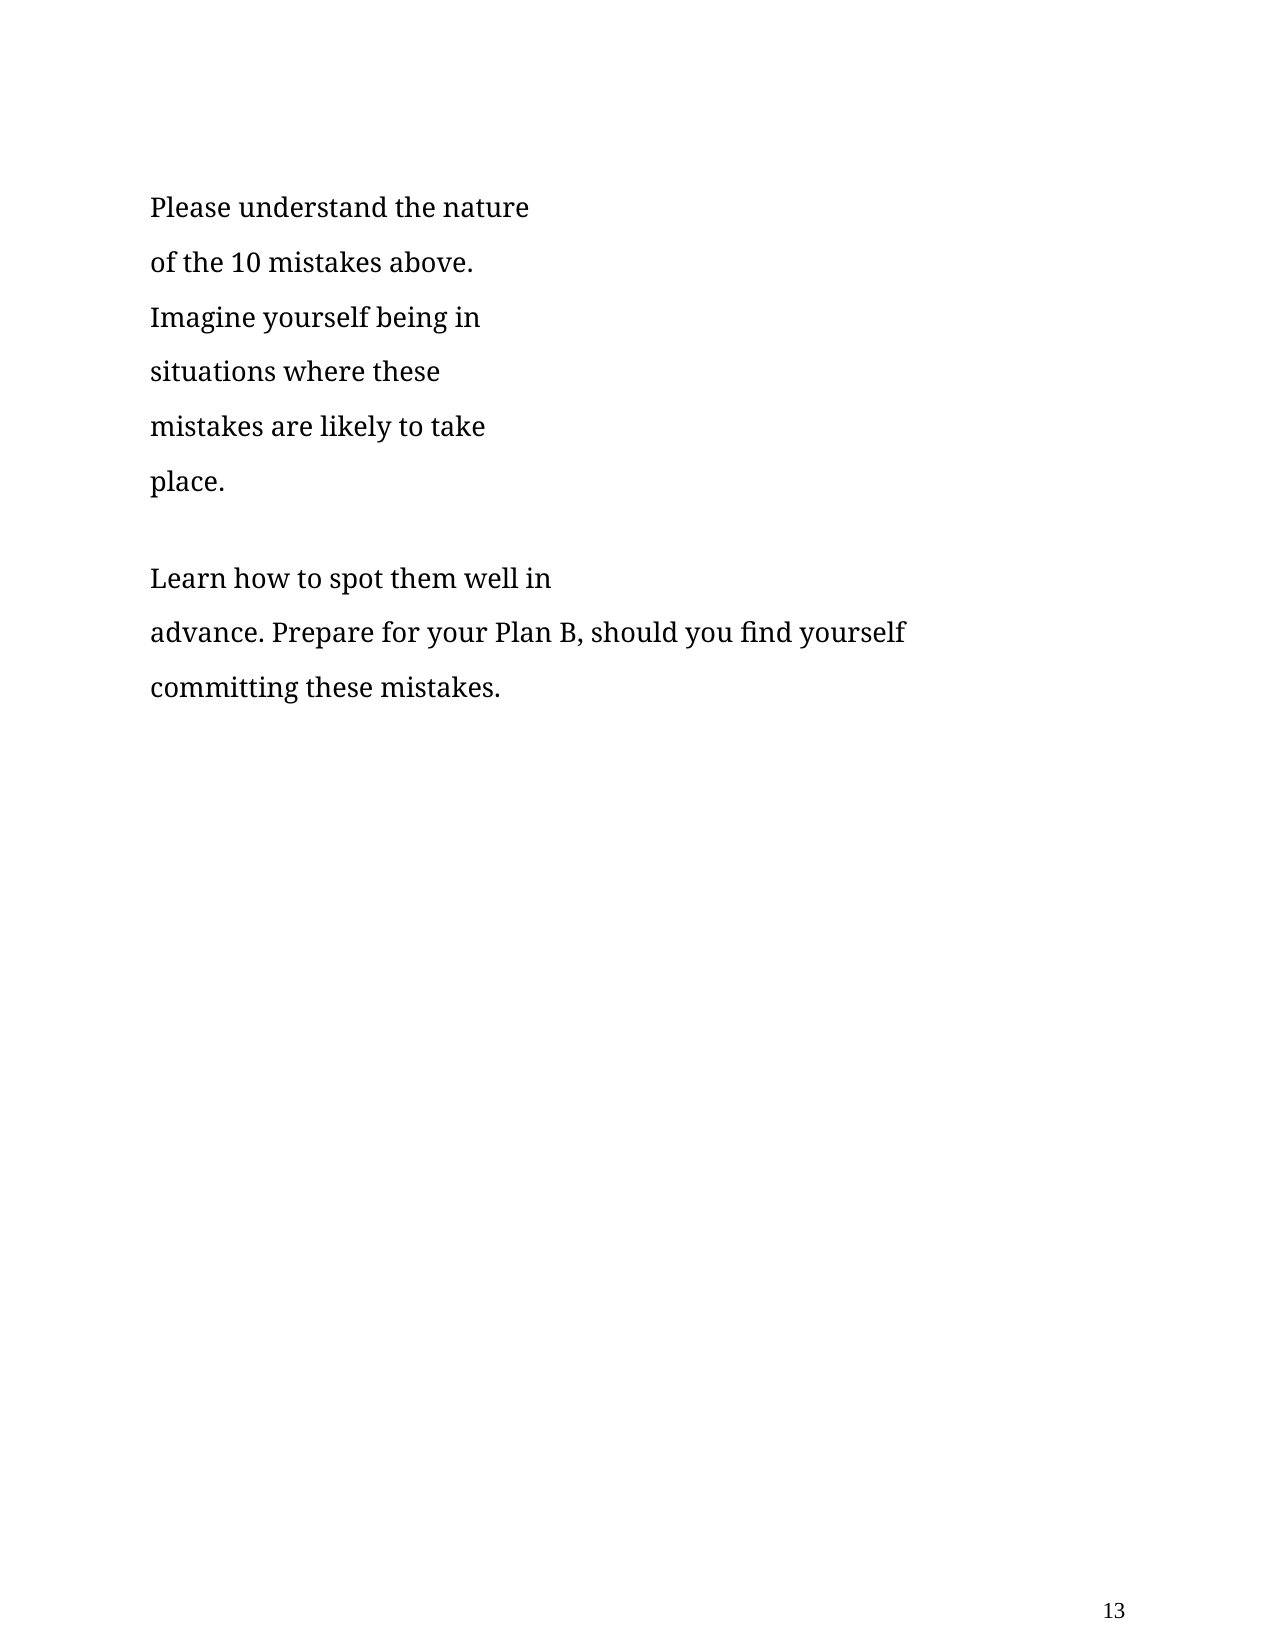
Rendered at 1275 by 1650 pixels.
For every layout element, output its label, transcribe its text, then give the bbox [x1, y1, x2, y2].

text Learn how to spot them well in [150, 560, 1125, 597]
text advance. Prepare for your Plan B, should you find yourself committing these mistakes. [150, 613, 1060, 705]
text Please understand the nature of the 10 mistakes above. Imagine yourself being in situations where these mistakes are likely to take place. [150, 188, 552, 499]
